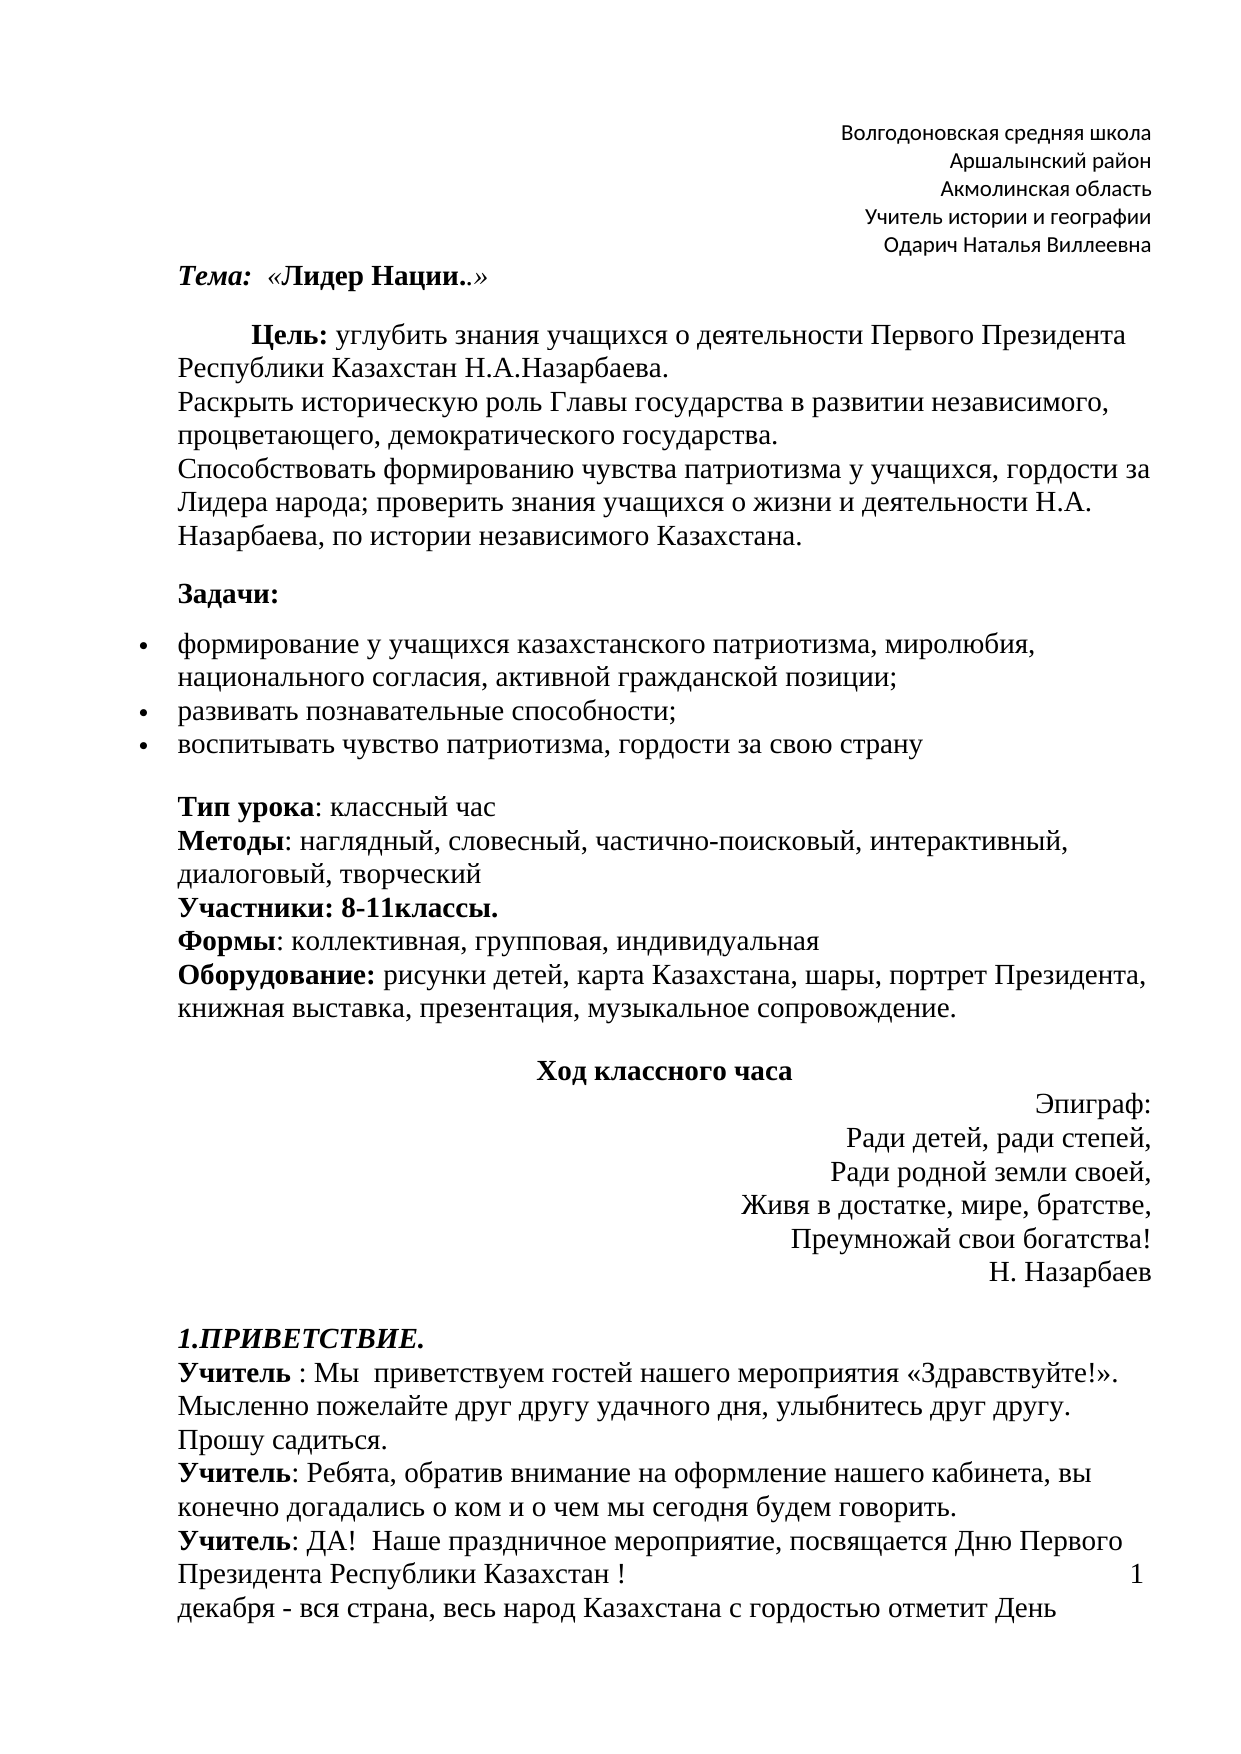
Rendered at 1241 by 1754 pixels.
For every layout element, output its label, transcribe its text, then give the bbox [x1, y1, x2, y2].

text Аршалынский район [177, 146, 1152, 174]
list формирование у учащихся казахстанского патриотизма, миролюбия, национального согласия, активной гражданской позиции; [140, 626, 1152, 693]
text Одарич Наталья Виллеевна [177, 230, 1152, 258]
text Задачи: [177, 577, 1152, 610]
text 1.ПРИВЕТСТВИЕ. [177, 1321, 1152, 1355]
text Эпиграф: [177, 1087, 1152, 1120]
text Цель: углубить знания учащихся о деятельности Первого Президента Республики Казахстан Н.А.Назарбаева. Раскрыть историческую роль Главы государства в развитии независимого, процветающего, демократического государства. Способствовать формированию чувства патриотизма у учащихся, гордости за Лидера народа; проверить знания учащихся о жизни и деятельности Н.А. Назарбаева, по истории независимого Казахстана. [177, 317, 1152, 552]
list развивать познавательные способности; [140, 693, 1152, 726]
text Преумножай свои богатства! [177, 1221, 1152, 1254]
text Учитель: Ребята, обратив внимание на оформление нашего кабинета, вы конечно догадались о ком и о чем мы сегодня будем говорить. [177, 1456, 1152, 1523]
text Ради детей, ради степей, [177, 1120, 1152, 1154]
text Тип урока: классный час Методы: наглядный, словесный, частично-поисковый, интерактивный, диалоговый, творческий Участники: 8-11классы. Формы: коллективная, групповая, индивидуальная Оборудование: рисунки детей, карта Казахстана, шары, портрет Президента, книжная выставка, презентация, музыкальное сопровождение. [177, 789, 1152, 1024]
text Н. Назарбаев [177, 1254, 1152, 1288]
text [177, 1523, 1152, 1623]
text Волгодоновская средняя школа [177, 118, 1152, 146]
list воспитывать чувство патриотизма, гордости за свою страну [140, 726, 1152, 760]
text Ход классного часа [177, 1053, 1152, 1087]
text Ради родной земли своей, [177, 1154, 1152, 1187]
text Учитель истории и географии [177, 202, 1152, 230]
text Живя в достатке, мире, братстве, [177, 1187, 1152, 1221]
text Акмолинская область [177, 174, 1152, 202]
text Учитель : Мы приветствуем гостей нашего мероприятия «Здравствуйте!». Мысленно пожелайте друг другу удачного дня, улыбнитесь друг другу. Прошу садиться. [177, 1355, 1152, 1456]
text Тема: «Лидер Нации..» [177, 258, 1152, 292]
